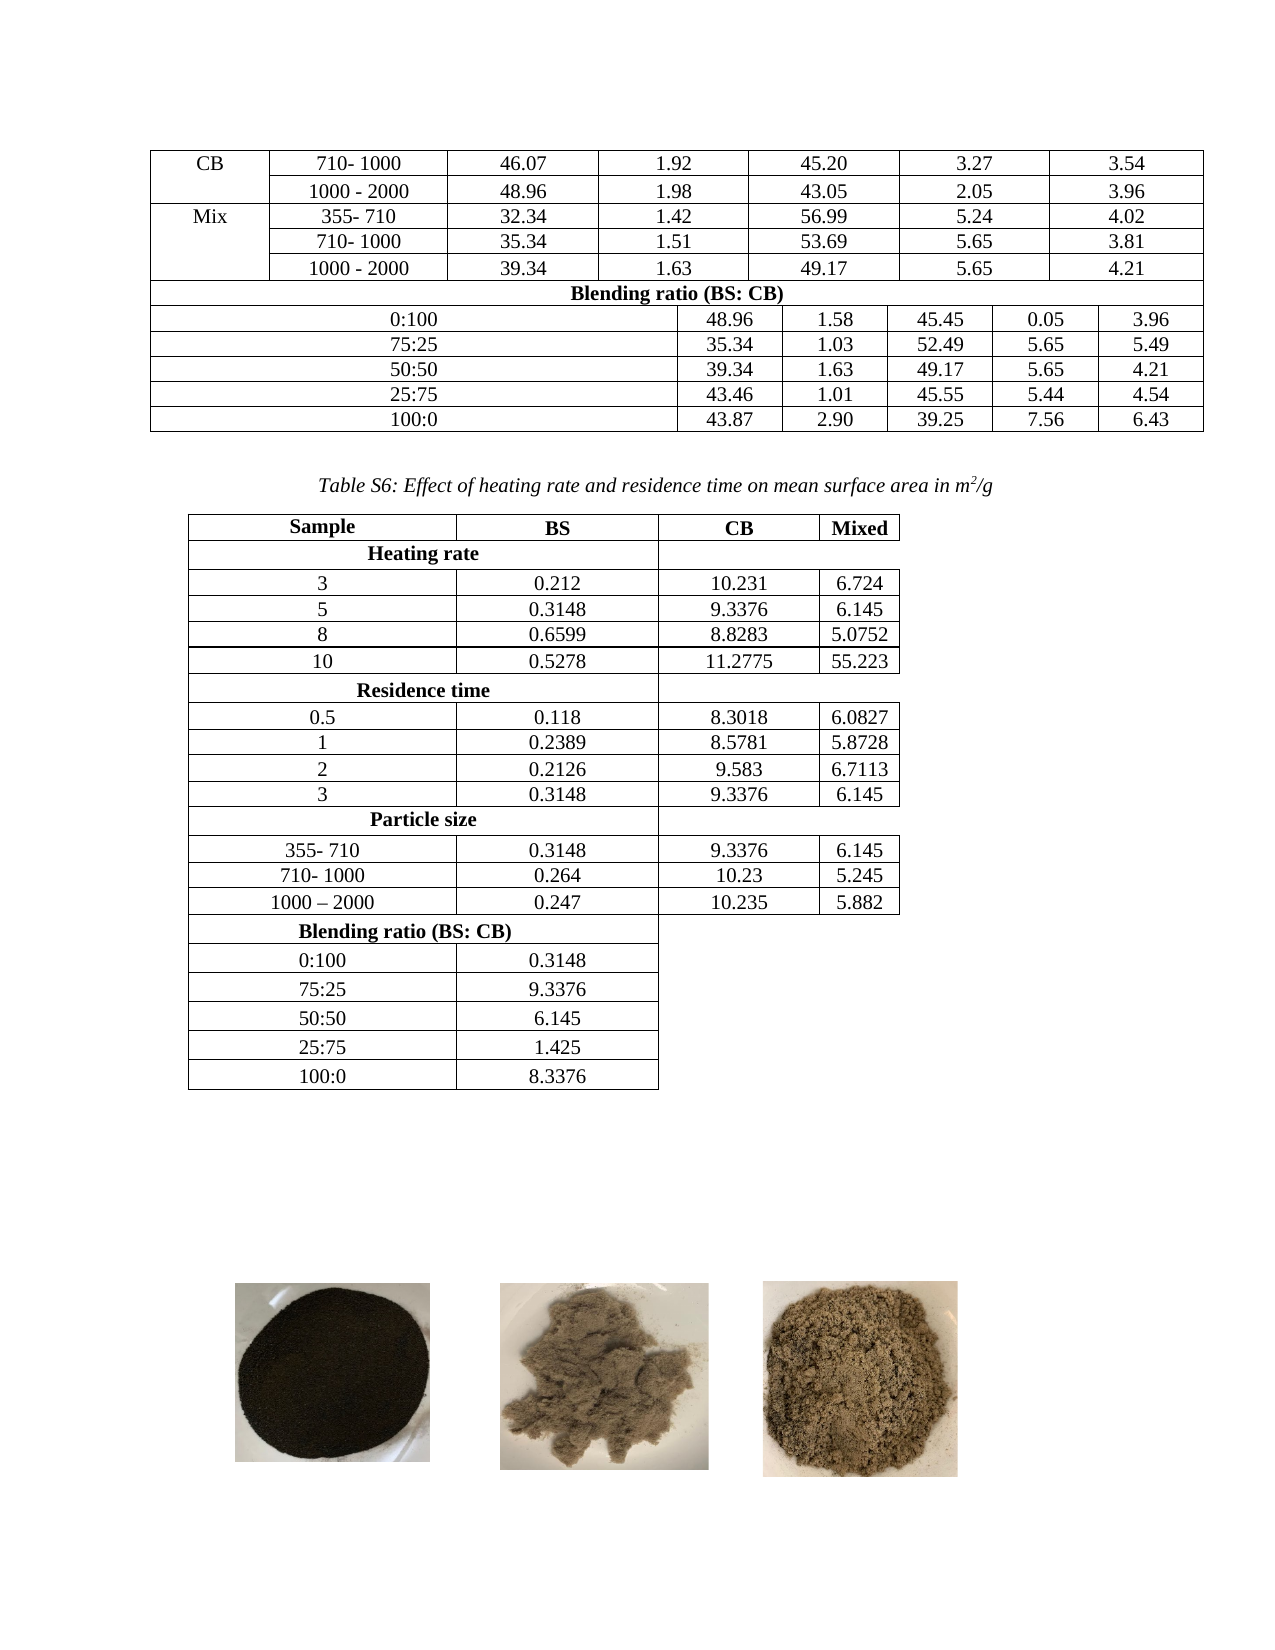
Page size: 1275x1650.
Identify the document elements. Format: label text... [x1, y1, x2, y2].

picture [235, 1283, 430, 1462]
table_cell 1.42 [599, 204, 748, 228]
table_cell 49.17 [749, 254, 899, 280]
table_cell Residence time [189, 674, 658, 702]
table_cell 56.99 [749, 204, 899, 228]
table_cell 45.55 [888, 382, 992, 406]
table_cell 43.46 [678, 382, 782, 406]
table_cell 4.21 [1050, 254, 1203, 280]
table_cell 45.45 [888, 306, 992, 331]
table_cell 6.7113 [820, 755, 899, 781]
table_cell 55.223 [820, 648, 899, 673]
table_cell 3 [189, 782, 456, 806]
table_cell 10.231 [659, 570, 819, 594]
table_cell 4.02 [1050, 204, 1203, 228]
table_cell 0.247 [457, 888, 658, 914]
table_cell 8.3018 [659, 703, 819, 729]
table_cell 8.5781 [659, 730, 819, 754]
table_cell 1 [189, 730, 456, 754]
table_cell 10 [189, 648, 456, 673]
table_cell 4.21 [1099, 357, 1203, 381]
table_cell 8 [189, 622, 456, 646]
table_cell 9.3376 [457, 973, 658, 1001]
table_cell 5.8728 [820, 730, 899, 754]
table_cell 3.81 [1050, 229, 1203, 253]
table_cell 43.87 [678, 407, 782, 431]
table_cell Particle size [189, 807, 658, 835]
table_cell 5.65 [900, 229, 1049, 253]
table_cell 1.03 [783, 332, 887, 356]
table_cell 39.34 [448, 254, 598, 280]
table_cell 1.63 [599, 254, 748, 280]
table_cell 9.3376 [659, 596, 819, 621]
table_header (a) Raw material: BS, CB and mix [192, 1154, 1083, 1484]
table_cell 1000 – 2000 [189, 888, 456, 914]
table_cell 1.63 [783, 357, 887, 381]
table_cell 9.3376 [659, 836, 819, 862]
table_cell Blending ratio (BS: CB) [151, 281, 1203, 305]
table_cell 10.235 [659, 888, 819, 914]
table_cell 6.145 [820, 836, 899, 862]
table_cell 53.69 [749, 229, 899, 253]
table_cell 8.3376 [457, 1060, 658, 1088]
table_cell 4.54 [1099, 382, 1203, 406]
table_cell 7.56 [993, 407, 1098, 431]
table_cell 3.54 [1050, 151, 1203, 175]
table_cell 0.2389 [457, 730, 658, 754]
table_header BS [457, 515, 658, 540]
table_cell 39.34 [678, 357, 782, 381]
table_cell 1.58 [783, 306, 887, 331]
table_cell 5.0752 [820, 622, 899, 646]
table_cell 0:100 [151, 306, 677, 331]
table_cell 39.25 [888, 407, 992, 431]
table_cell 75:25 [151, 332, 677, 356]
table_cell 6.145 [820, 596, 899, 621]
table_cell 0.212 [457, 570, 658, 594]
table_cell 0:100 [189, 944, 456, 972]
table_cell CB [151, 151, 269, 203]
table_cell 6.724 [820, 570, 899, 594]
table_cell 49.17 [888, 357, 992, 381]
table_cell 5.65 [993, 357, 1098, 381]
table_cell 6.0827 [820, 703, 899, 729]
table_cell 9.3376 [659, 782, 819, 806]
table_cell 8.8283 [659, 622, 819, 646]
table_cell Heating rate [189, 541, 658, 569]
table_cell 710- 1000 [270, 229, 447, 253]
table_cell 35.34 [678, 332, 782, 356]
table_cell 25:75 [189, 1031, 456, 1059]
table_cell 0.5 [189, 703, 456, 729]
table_cell 100:0 [189, 1060, 456, 1088]
table_cell 1.425 [457, 1031, 658, 1059]
table_header Mixed [820, 515, 899, 540]
table_cell 5.44 [993, 382, 1098, 406]
table_cell 1000 - 2000 [270, 254, 447, 280]
table_cell 5.49 [1099, 332, 1203, 356]
table_cell 48.96 [678, 306, 782, 331]
table_cell 1.01 [783, 382, 887, 406]
table_header CB [659, 515, 819, 540]
table_cell 3 [189, 570, 456, 594]
table_cell 0.118 [457, 703, 658, 729]
table_cell 5.65 [993, 332, 1098, 356]
table_cell 5.65 [900, 254, 1049, 280]
table_cell 2.90 [783, 407, 887, 431]
table_cell 0.2126 [457, 755, 658, 781]
table_cell 35.34 [448, 229, 598, 253]
table_cell 100:0 [151, 407, 677, 431]
table_cell 355- 710 [189, 836, 456, 862]
text Table S6: Effect of heating rate and residence time on mean surface area in m2/g [187, 473, 1125, 497]
table_cell 1000 - 2000 [270, 176, 447, 203]
table_cell 2.05 [900, 176, 1049, 203]
table_cell 5.245 [820, 863, 899, 887]
table_cell 32.34 [448, 204, 598, 228]
table_cell 2 [189, 755, 456, 781]
table_header Sample [189, 515, 456, 540]
table_cell 0.05 [993, 306, 1098, 331]
table_cell 1.92 [599, 151, 748, 175]
table_cell 10.23 [659, 863, 819, 887]
table_cell 1.51 [599, 229, 748, 253]
table_cell 0.3148 [457, 944, 658, 972]
table_cell 11.2775 [659, 648, 819, 673]
table_cell 5.24 [900, 204, 1049, 228]
table_cell 48.96 [448, 176, 598, 203]
table_cell 710- 1000 [270, 151, 447, 175]
table_cell 0.3148 [457, 836, 658, 862]
table_cell 43.05 [749, 176, 899, 203]
table_cell 9.583 [659, 755, 819, 781]
table_cell 52.49 [888, 332, 992, 356]
table_cell 46.07 [448, 151, 598, 175]
table_cell 1.98 [599, 176, 748, 203]
table_cell 0.6599 [457, 622, 658, 646]
table_cell 25:75 [151, 382, 677, 406]
table_cell 355- 710 [270, 204, 447, 228]
table_cell 3.96 [1099, 306, 1203, 331]
table_cell Blending ratio (BS: CB) [189, 915, 658, 943]
table_cell 5.882 [820, 888, 899, 914]
table_cell 0.5278 [457, 648, 658, 673]
table_cell Mix [151, 204, 269, 280]
table_cell 6.145 [457, 1002, 658, 1030]
table_cell 45.20 [749, 151, 899, 175]
table_cell 3.27 [900, 151, 1049, 175]
table_cell 6.43 [1099, 407, 1203, 431]
picture [500, 1283, 709, 1470]
table_cell 0.264 [457, 863, 658, 887]
table_cell 75:25 [189, 973, 456, 1001]
table_cell 3.96 [1050, 176, 1203, 203]
table_cell 6.145 [820, 782, 899, 806]
table_cell 0.3148 [457, 596, 658, 621]
table_cell 0.3148 [457, 782, 658, 806]
picture [762, 1281, 958, 1477]
table_cell 50:50 [189, 1002, 456, 1030]
table_cell 5 [189, 596, 456, 621]
table_cell 50:50 [151, 357, 677, 381]
table_cell 710- 1000 [189, 863, 456, 887]
